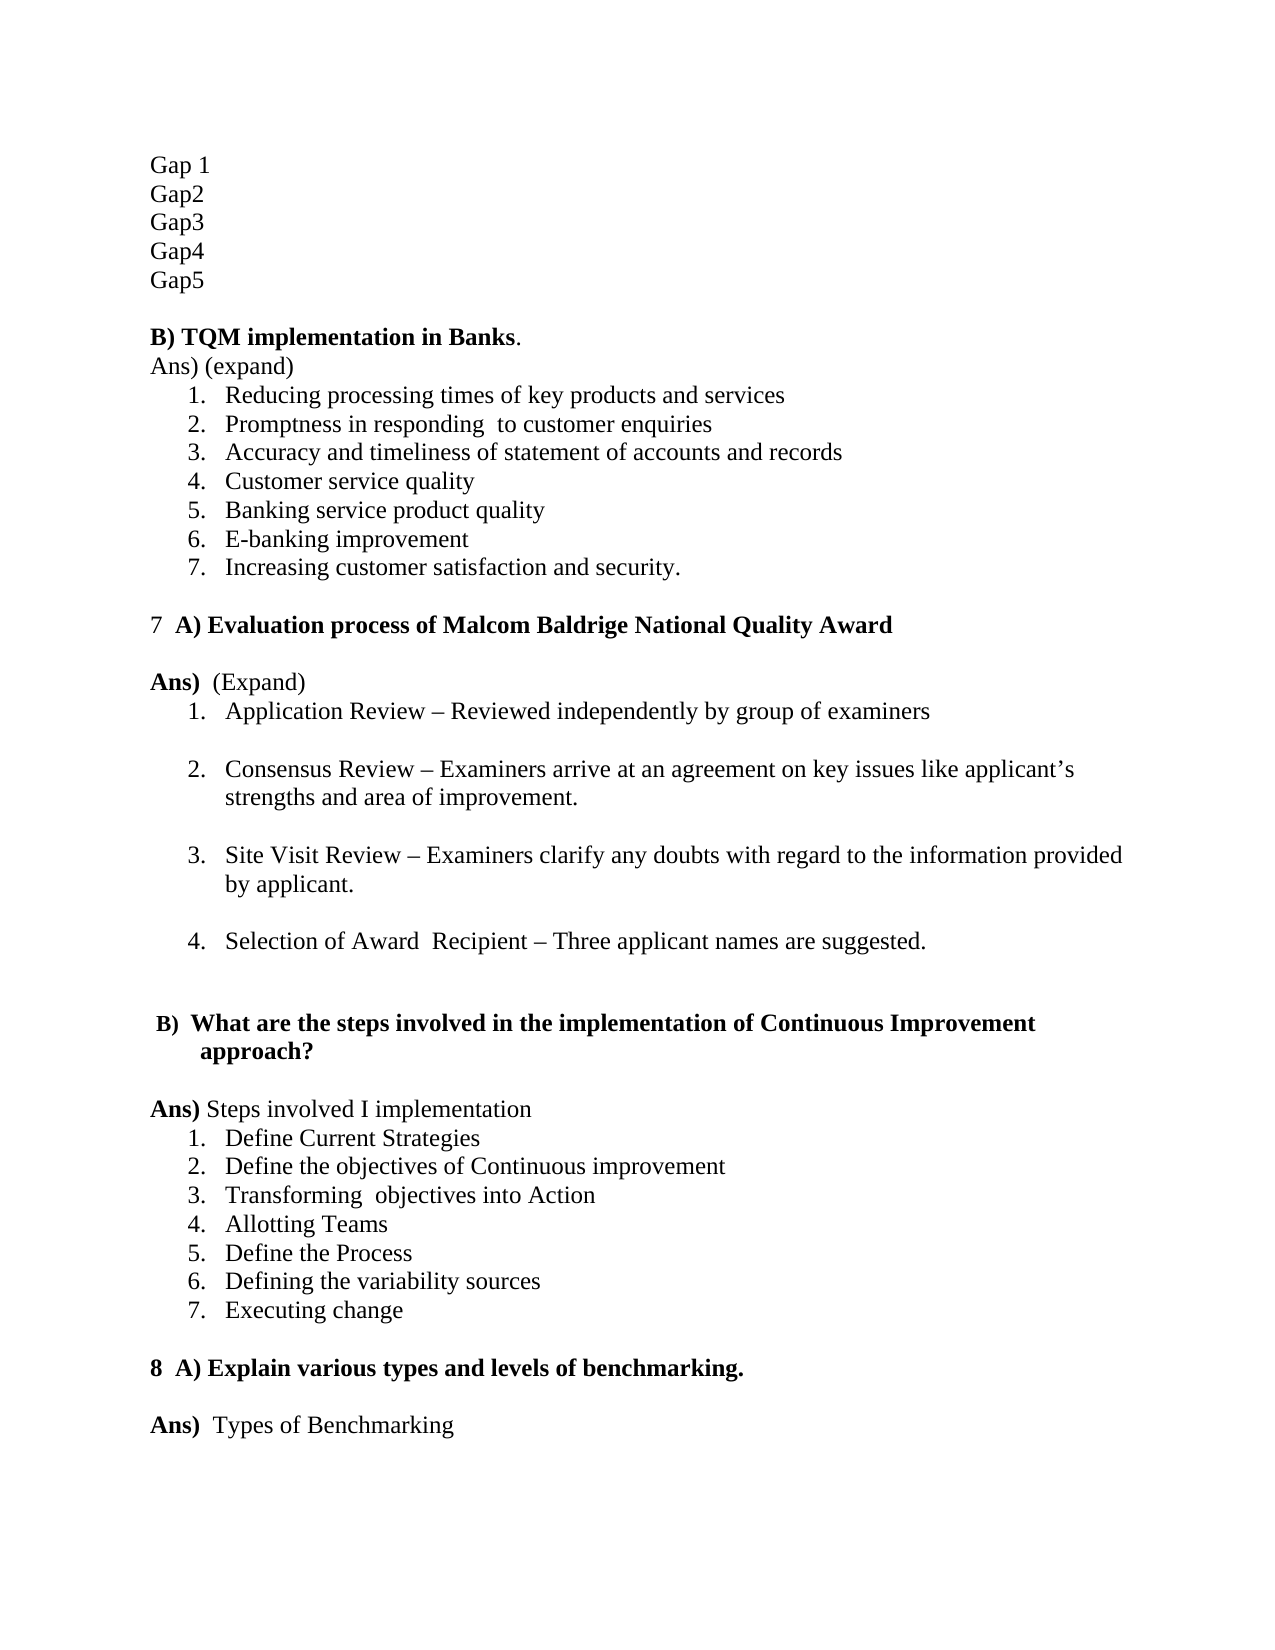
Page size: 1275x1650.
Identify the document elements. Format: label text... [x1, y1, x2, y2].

list Selection of Award Recipient – Three applicant names are suggested. [187, 926, 1125, 955]
list Banking service product quality [187, 495, 1125, 524]
list Executing change [187, 1295, 1125, 1324]
list Allotting Teams [187, 1209, 1125, 1238]
list Application Review – Reviewed independently by group of examiners [187, 696, 1125, 725]
text Gap3 [150, 207, 1125, 236]
list Site Visit Review – Examiners clarify any doubts with regard to the information provided by applicant. [187, 840, 1125, 897]
text B) What are the steps involved in the implementation of Continuous Improvement [150, 1008, 1125, 1036]
list Transforming objectives into Action [187, 1180, 1125, 1209]
text Gap5 [150, 265, 1125, 294]
list Promptness in responding to customer enquiries [187, 409, 1125, 437]
text 7 A) Evaluation process of Malcom Baldrige National Quality Award [150, 610, 1125, 639]
text Ans) Types of Benchmarking [150, 1410, 1125, 1439]
list Accuracy and timeliness of statement of accounts and records [187, 437, 1125, 466]
text Ans) Steps involved I implementation [150, 1094, 1125, 1123]
text Gap2 [150, 179, 1125, 207]
text Ans) (expand) [150, 351, 1125, 380]
list Define Current Strategies [187, 1123, 1125, 1151]
text Gap4 [150, 236, 1125, 265]
list Define the objectives of Continuous improvement [187, 1151, 1125, 1180]
text 8 A) Explain various types and levels of benchmarking. [150, 1353, 1125, 1381]
text Ans) (Expand) [150, 667, 1125, 696]
list Customer service quality [187, 466, 1125, 495]
list Reducing processing times of key products and services [187, 380, 1125, 409]
text B) TQM implementation in Banks. [150, 322, 1125, 351]
list Defining the variability sources [187, 1266, 1125, 1295]
text Gap 1 [150, 150, 1125, 179]
list Consensus Review – Examiners arrive at an agreement on key issues like applicant’s strengths and area of improvement. [187, 754, 1125, 811]
list Increasing customer satisfaction and security. [187, 552, 1125, 581]
list E-banking improvement [187, 524, 1125, 552]
text approach? [150, 1036, 1125, 1065]
list Define the Process [187, 1238, 1125, 1266]
